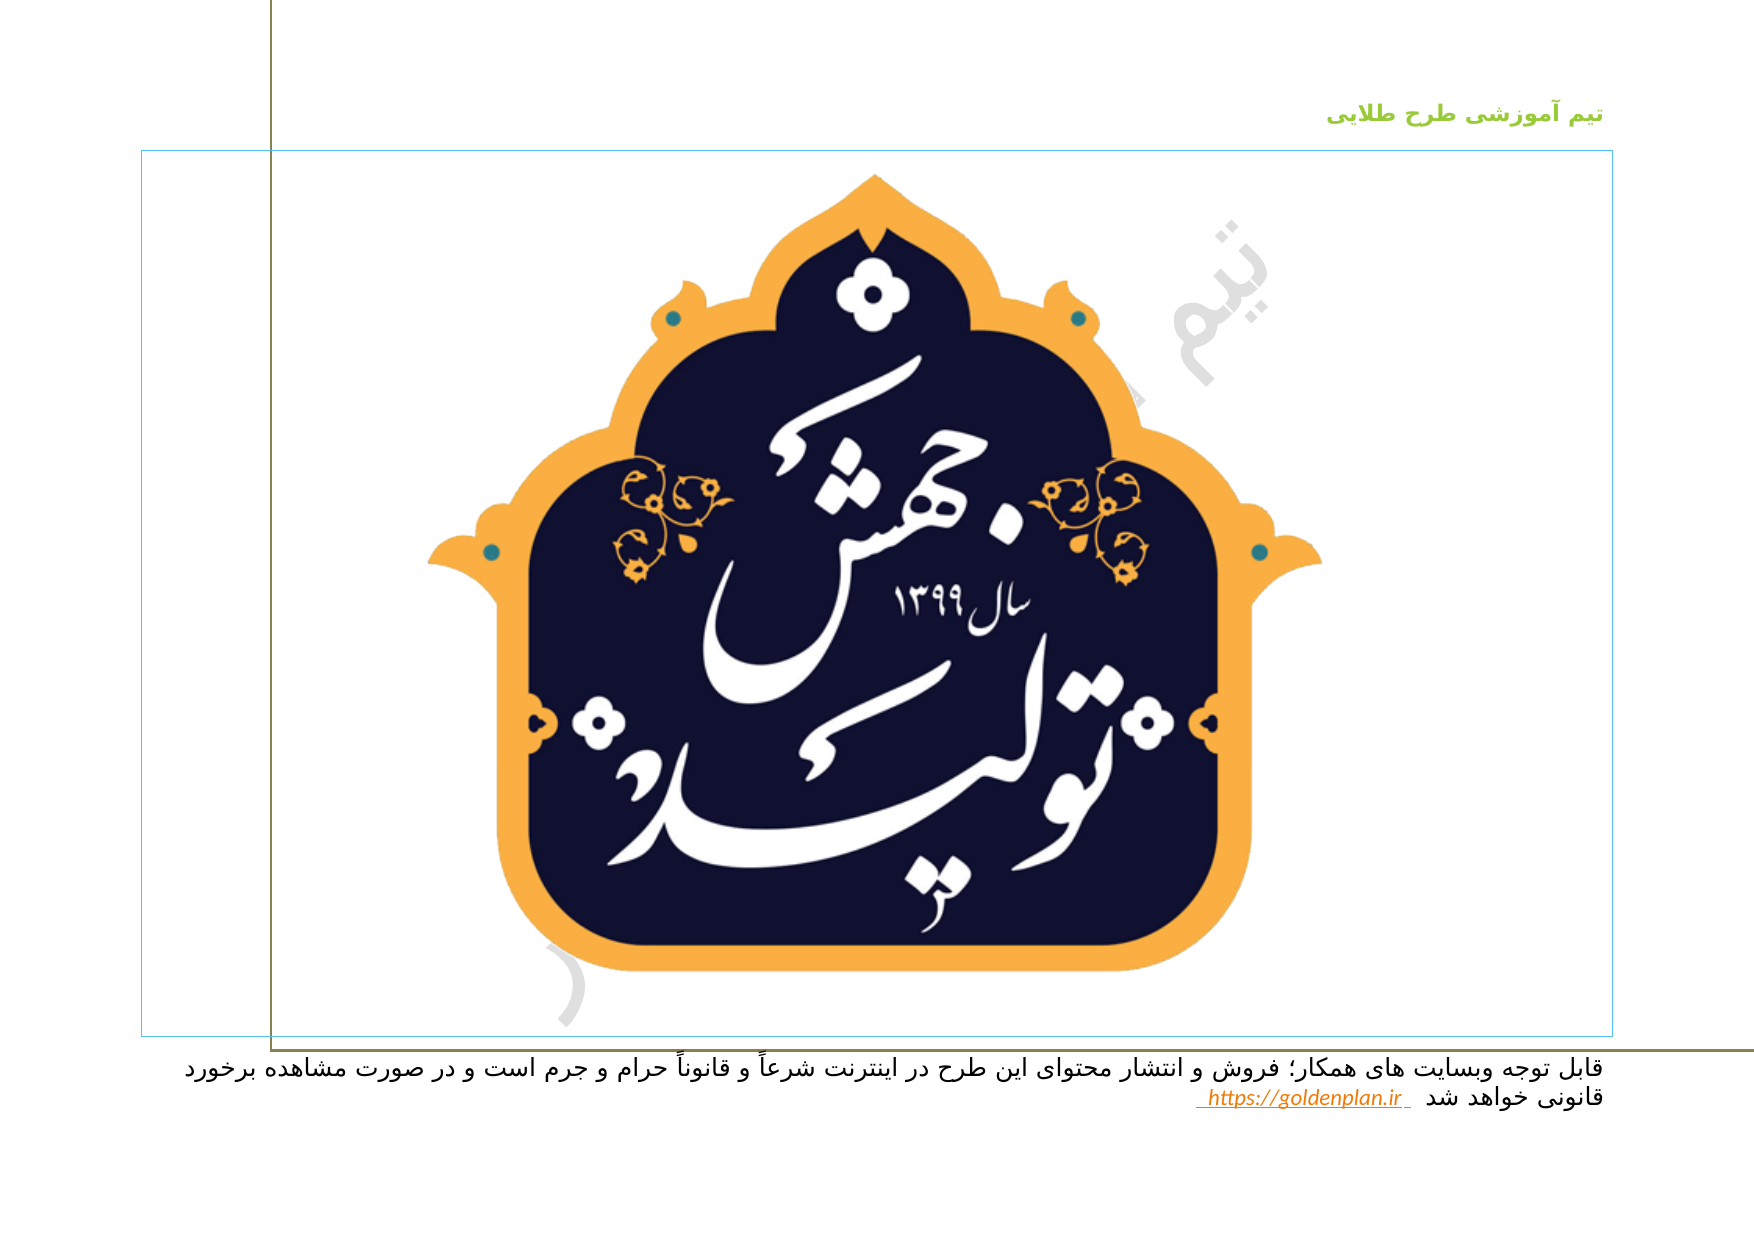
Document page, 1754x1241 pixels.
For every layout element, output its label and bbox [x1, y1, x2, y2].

picture [408, 153, 1346, 1035]
